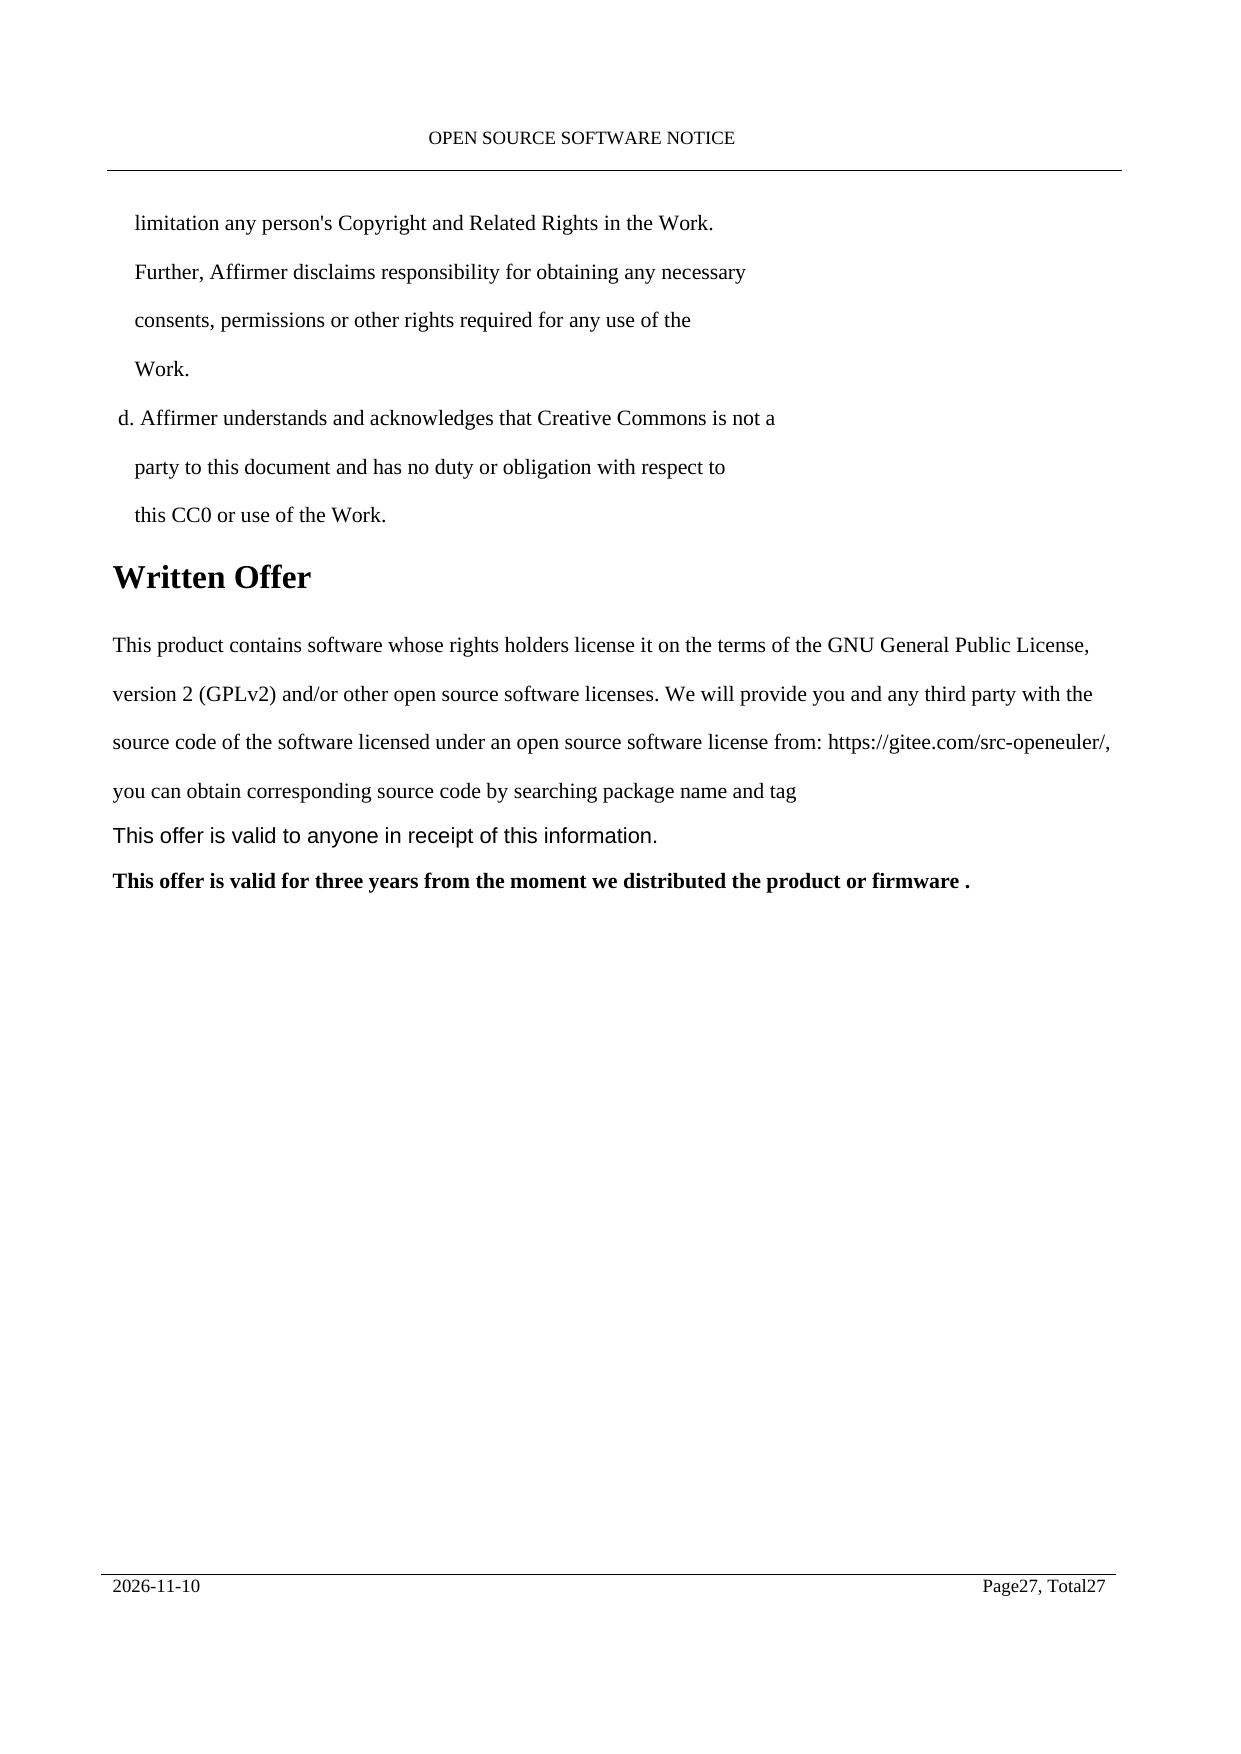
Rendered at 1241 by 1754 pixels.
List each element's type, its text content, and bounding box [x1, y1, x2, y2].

text This offer is valid to anyone in receipt of this information. [112, 819, 1128, 852]
text This offer is valid for three years from the moment we distributed the product or firmware . [112, 864, 1128, 897]
text This product contains software whose rights holders license it on the terms of the GNU General Public License, version 2 (GPLv2) and/or other open source software licenses. We will provide you and any third party with the source code of the software licensed under an open source software license from: https://gitee.com/src-openeuler/, you can obtain corresponding source code by searching package name and tag [112, 628, 1128, 807]
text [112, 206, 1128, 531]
text Written Offer [112, 544, 1128, 609]
